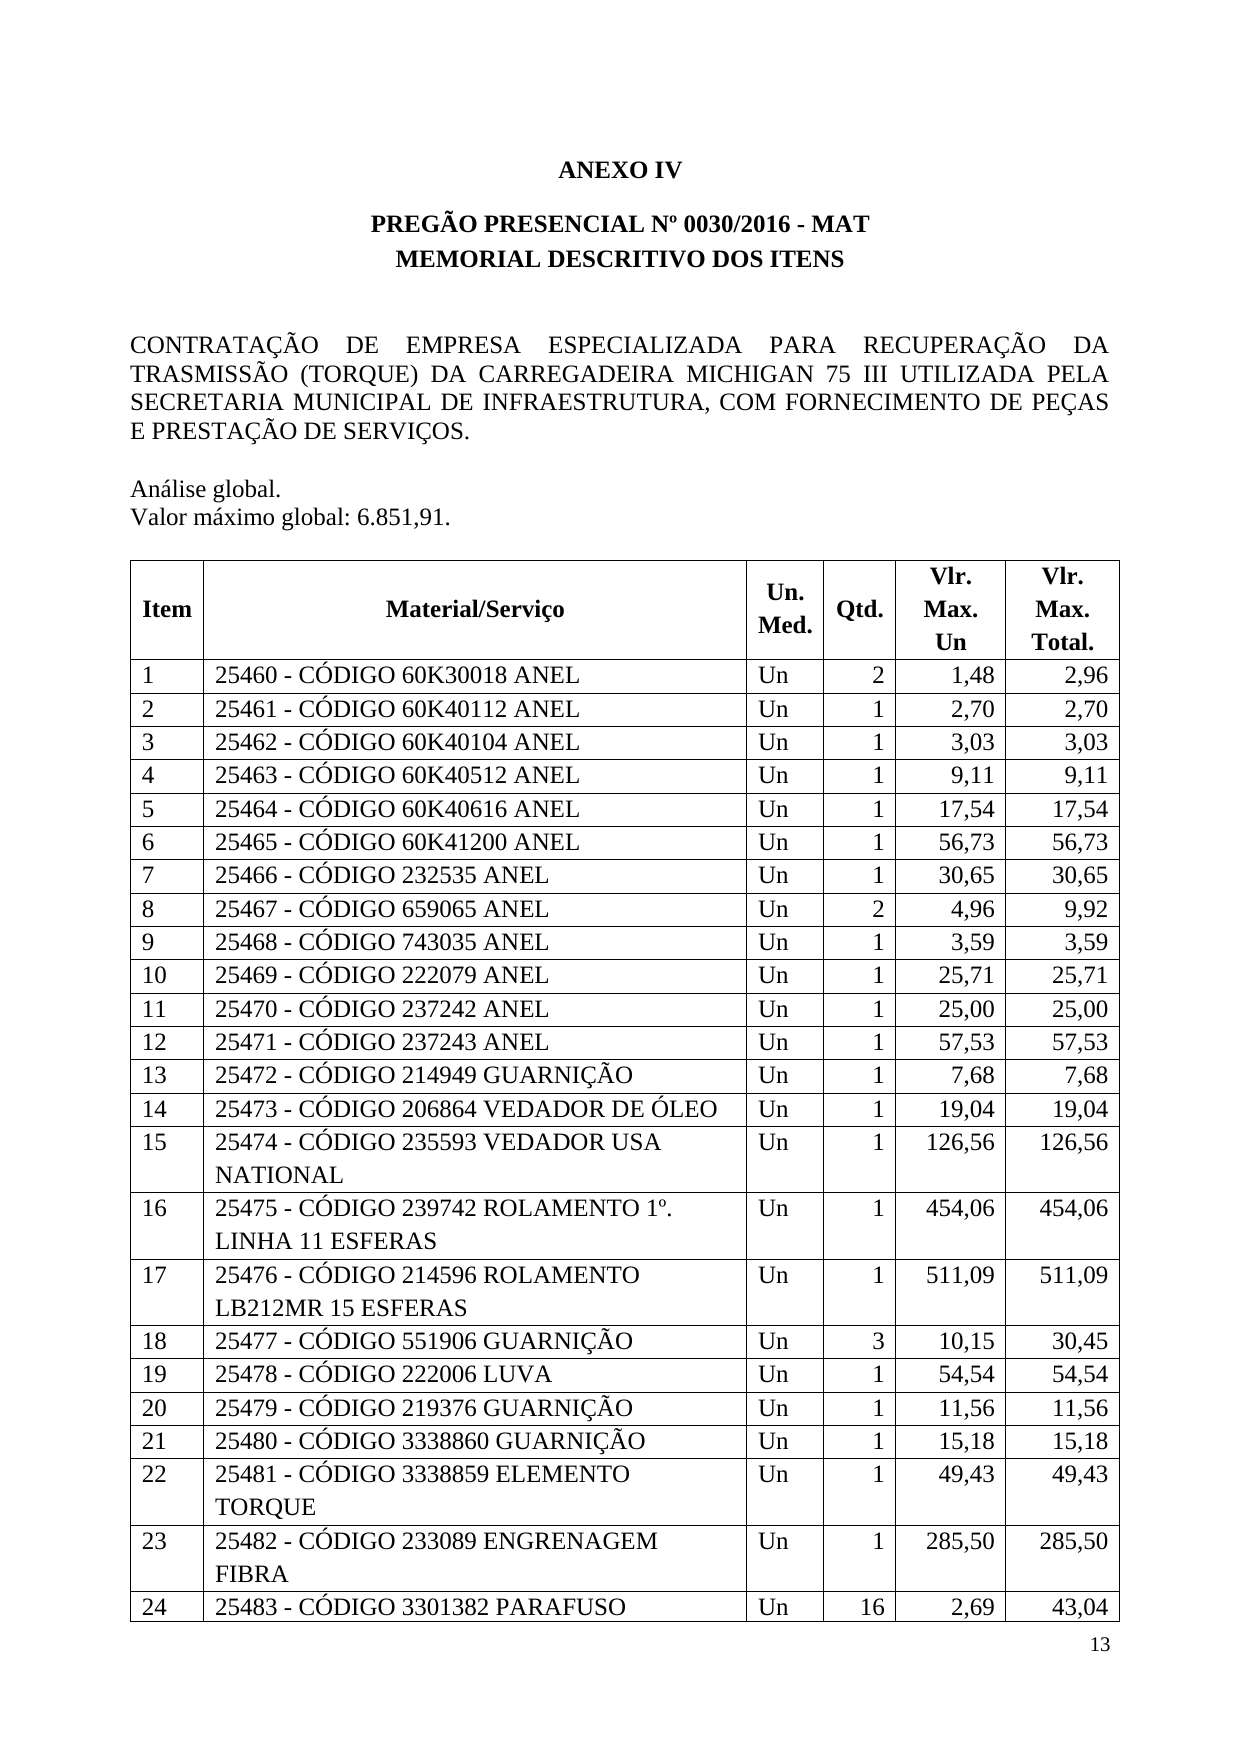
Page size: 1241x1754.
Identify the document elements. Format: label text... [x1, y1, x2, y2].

table_cell 15,18 [1006, 1426, 1119, 1458]
table_cell 3 [824, 1326, 895, 1358]
table_cell 17 [131, 1260, 203, 1325]
table_cell 1 [824, 827, 895, 859]
table_cell 454,06 [1006, 1193, 1119, 1259]
table_cell 17,54 [896, 794, 1005, 826]
table_cell 25466 - CÓDIGO 232535 ANEL [204, 860, 746, 893]
table_cell 19 [131, 1359, 203, 1392]
table_cell 1 [824, 1393, 895, 1425]
table_cell 25479 - CÓDIGO 219376 GUARNIÇÃO [204, 1393, 746, 1425]
table_cell 2,96 [1006, 660, 1119, 693]
table_cell 9,11 [1006, 760, 1119, 793]
table_header Vlr. Max. Total. [1006, 561, 1119, 659]
table_cell 25,00 [896, 994, 1005, 1026]
table_cell 20 [131, 1393, 203, 1425]
table_cell 9 [131, 927, 203, 959]
table_cell Un [747, 1459, 823, 1525]
table_cell 25462 - CÓDIGO 60K40104 ANEL [204, 727, 746, 759]
table_cell Un [747, 860, 823, 893]
table_cell 11,56 [896, 1393, 1005, 1425]
table_cell 25,00 [1006, 994, 1119, 1026]
table_cell 8 [131, 894, 203, 926]
table_header Qtd. [824, 561, 895, 659]
table_cell Un [747, 1393, 823, 1425]
table_cell 25464 - CÓDIGO 60K40616 ANEL [204, 794, 746, 826]
table_cell 49,43 [896, 1459, 1005, 1525]
table_cell 25471 - CÓDIGO 237243 ANEL [204, 1027, 746, 1059]
table_cell Un [747, 927, 823, 959]
table_cell 1 [824, 994, 895, 1026]
table_cell 126,56 [896, 1127, 1005, 1192]
table_cell 5 [131, 794, 203, 826]
table_cell 25,71 [1006, 960, 1119, 993]
table_cell 25473 - CÓDIGO 206864 VEDADOR DE ÓLEO [204, 1094, 746, 1126]
table_cell 1 [824, 1260, 895, 1325]
table_cell 1 [824, 960, 895, 993]
table_cell 25467 - CÓDIGO 659065 ANEL [204, 894, 746, 926]
table_cell 10 [131, 960, 203, 993]
table_cell 1 [824, 1127, 895, 1192]
text Valor máximo global: 6.851,91. [130, 502, 1110, 531]
table_cell 25475 - CÓDIGO 239742 ROLAMENTO 1º. LINHA 11 ESFERAS [204, 1193, 746, 1259]
table_cell 1 [824, 1060, 895, 1093]
table_cell 1 [824, 1027, 895, 1059]
table_cell Un [747, 1426, 823, 1458]
table_cell 1 [824, 1459, 895, 1525]
table_cell 15,18 [896, 1426, 1005, 1458]
table_cell 25468 - CÓDIGO 743035 ANEL [204, 927, 746, 959]
table_cell 3,59 [896, 927, 1005, 959]
table_cell 1 [824, 1359, 895, 1392]
table_cell Un [747, 1027, 823, 1059]
table_cell 9,11 [896, 760, 1005, 793]
table_cell 511,09 [896, 1260, 1005, 1325]
table_cell 4,96 [896, 894, 1005, 926]
table_cell 24 [131, 1592, 203, 1621]
text Análise global. [130, 474, 1110, 502]
table_cell Un [747, 760, 823, 793]
table_cell 25481 - CÓDIGO 3338859 ELEMENTO TORQUE [204, 1459, 746, 1525]
table_cell 25482 - CÓDIGO 233089 ENGRENAGEM FIBRA [204, 1526, 746, 1591]
table_cell 25460 - CÓDIGO 60K30018 ANEL [204, 660, 746, 693]
text CONTRATAÇÃO DE EMPRESA ESPECIALIZADA PARA RECUPERAÇÃO DA TRASMISSÃO (TORQUE) DA CARREGADEIRA MICHIGAN 75 III UTILIZADA PELA SECRETARIA MUNICIPAL DE INFRAESTRUTURA, COM FORNECIMENTO DE PEÇAS E PRESTAÇÃO DE SERVIÇOS. [130, 330, 1110, 445]
table_cell Un [747, 894, 823, 926]
table_cell 23 [131, 1526, 203, 1591]
table_cell 4 [131, 760, 203, 793]
table_cell Un [747, 660, 823, 693]
table_cell 511,09 [1006, 1260, 1119, 1325]
table_cell 25461 - CÓDIGO 60K40112 ANEL [204, 694, 746, 726]
table_cell 17,54 [1006, 794, 1119, 826]
table_header Un. Med. [747, 561, 823, 659]
table_cell 22 [131, 1459, 203, 1525]
table_cell 10,15 [896, 1326, 1005, 1358]
table_cell Un [747, 1094, 823, 1126]
table_header Material/Serviço [204, 561, 746, 659]
table_cell 3,03 [1006, 727, 1119, 759]
table_cell 18 [131, 1326, 203, 1358]
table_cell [204, 1592, 746, 1621]
table_cell 25472 - CÓDIGO 214949 GUARNIÇÃO [204, 1060, 746, 1093]
table_cell 2 [131, 694, 203, 726]
table_cell 6 [131, 827, 203, 859]
table_cell Un [747, 694, 823, 726]
table_cell 1 [824, 1526, 895, 1591]
table_cell 56,73 [896, 827, 1005, 859]
table_cell 30,45 [1006, 1326, 1119, 1358]
table_cell 30,65 [896, 860, 1005, 893]
table_cell 57,53 [1006, 1027, 1119, 1059]
table_cell 13 [131, 1060, 203, 1093]
table_cell 54,54 [1006, 1359, 1119, 1392]
table_cell 25469 - CÓDIGO 222079 ANEL [204, 960, 746, 993]
table_cell 25478 - CÓDIGO 222006 LUVA [204, 1359, 746, 1392]
table_cell 126,56 [1006, 1127, 1119, 1192]
table_cell 3 [131, 727, 203, 759]
table_cell 11,56 [1006, 1393, 1119, 1425]
table_cell 25470 - CÓDIGO 237242 ANEL [204, 994, 746, 1026]
table_cell 1 [131, 660, 203, 693]
table_cell 16 [824, 1592, 895, 1621]
table_cell 14 [131, 1094, 203, 1126]
table_cell 1 [824, 1426, 895, 1458]
table_cell 2,70 [896, 694, 1005, 726]
table_cell 1 [824, 1193, 895, 1259]
table_cell 7,68 [896, 1060, 1005, 1093]
subtitle ANEXO IV [130, 155, 1110, 184]
table_cell 56,73 [1006, 827, 1119, 859]
table_cell 2,70 [1006, 694, 1119, 726]
table_cell 9,92 [1006, 894, 1119, 926]
table_cell 19,04 [896, 1094, 1005, 1126]
table_cell 285,50 [896, 1526, 1005, 1591]
table_cell 25465 - CÓDIGO 60K41200 ANEL [204, 827, 746, 859]
table_cell 1 [824, 927, 895, 959]
table_cell Un [747, 1260, 823, 1325]
table_cell 25,71 [896, 960, 1005, 993]
table_cell 25477 - CÓDIGO 551906 GUARNIÇÃO [204, 1326, 746, 1358]
table_cell Un [747, 1359, 823, 1392]
table_cell 7 [131, 860, 203, 893]
table_cell Un [747, 727, 823, 759]
table_cell 285,50 [1006, 1526, 1119, 1591]
table_cell 11 [131, 994, 203, 1026]
table_cell Un [747, 794, 823, 826]
table_cell Un [747, 1193, 823, 1259]
table_cell 1 [824, 727, 895, 759]
table_cell 2 [824, 660, 895, 693]
table_cell Un [747, 827, 823, 859]
table_cell 57,53 [896, 1027, 1005, 1059]
table_cell Un [747, 1326, 823, 1358]
table_cell Un [747, 1592, 823, 1621]
table_cell 3,03 [896, 727, 1005, 759]
table_cell 21 [131, 1426, 203, 1458]
table_cell 54,54 [896, 1359, 1005, 1392]
table_cell 25476 - CÓDIGO 214596 ROLAMENTO LB212MR 15 ESFERAS [204, 1260, 746, 1325]
table_cell Un [747, 1127, 823, 1192]
table_cell 1 [824, 694, 895, 726]
table_cell 454,06 [896, 1193, 1005, 1259]
table_header Item [131, 561, 203, 659]
table_cell 2 [824, 894, 895, 926]
table_cell 1,48 [896, 660, 1005, 693]
table_cell 25474 - CÓDIGO 235593 VEDADOR USA NATIONAL [204, 1127, 746, 1192]
table_cell 15 [131, 1127, 203, 1192]
table_cell 30,65 [1006, 860, 1119, 893]
table_cell 7,68 [1006, 1060, 1119, 1093]
table_cell Un [747, 960, 823, 993]
table_header Vlr. Max. Un [896, 561, 1005, 659]
table_cell 1 [824, 860, 895, 893]
table_cell Un [747, 1060, 823, 1093]
table_cell 1 [824, 794, 895, 826]
table_cell Un [747, 1526, 823, 1591]
table_cell 16 [131, 1193, 203, 1259]
table_cell 1 [824, 760, 895, 793]
table_cell 19,04 [1006, 1094, 1119, 1126]
table_cell 25480 - CÓDIGO 3338860 GUARNIÇÃO [204, 1426, 746, 1458]
table_cell 2,69 [896, 1592, 1005, 1621]
table_cell Un [747, 994, 823, 1026]
table_cell 3,59 [1006, 927, 1119, 959]
table_cell 1 [824, 1094, 895, 1126]
table_cell 43,04 [1006, 1592, 1119, 1621]
subtitle PREGÃO PRESENCIAL Nº 0030/2016 - MAT [130, 209, 1110, 237]
text MEMORIAL DESCRITIVO DOS ITENS [130, 244, 1110, 272]
table_cell 25463 - CÓDIGO 60K40512 ANEL [204, 760, 746, 793]
table_cell 49,43 [1006, 1459, 1119, 1525]
table_cell 12 [131, 1027, 203, 1059]
